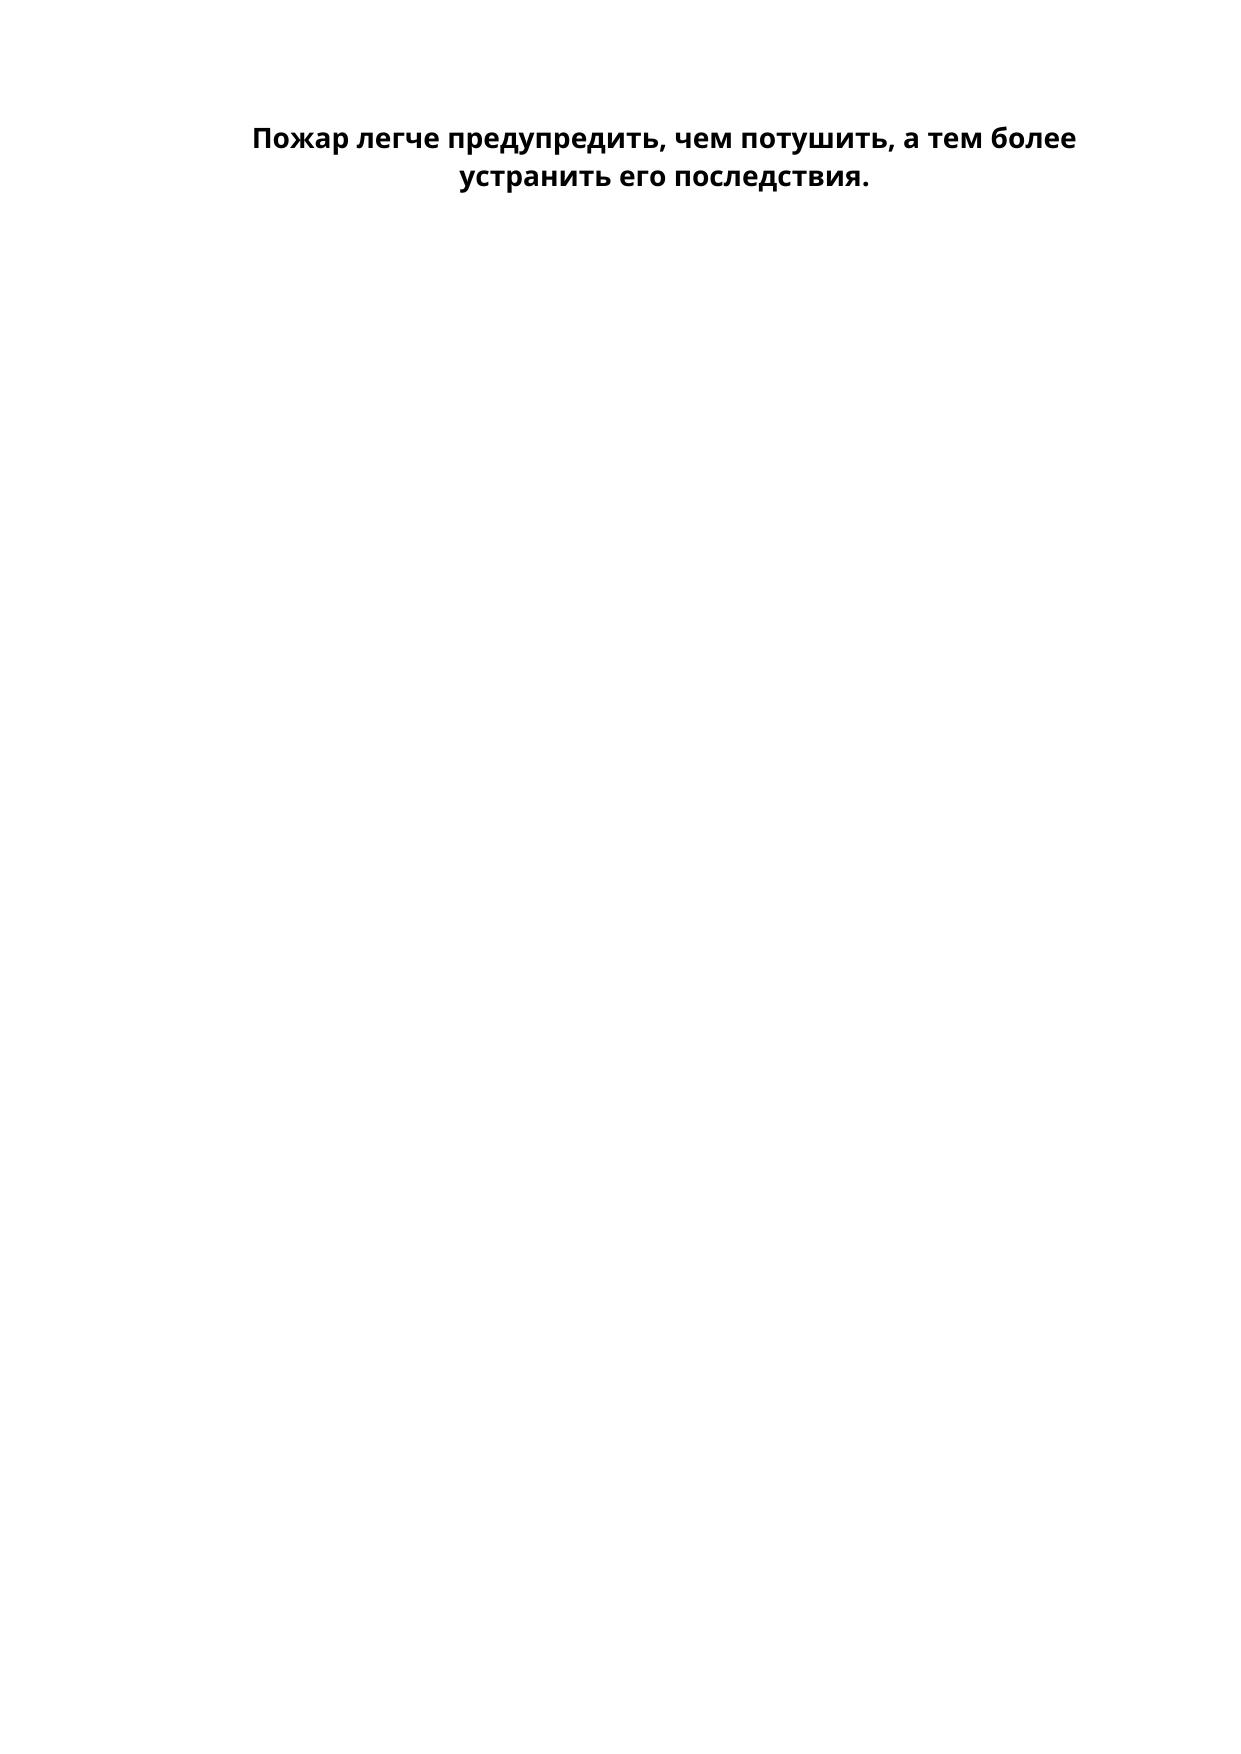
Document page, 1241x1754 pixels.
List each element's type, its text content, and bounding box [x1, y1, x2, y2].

text Пожар легче предупредить, чем потушить, а тем более устранить его последствия. [177, 118, 1152, 195]
